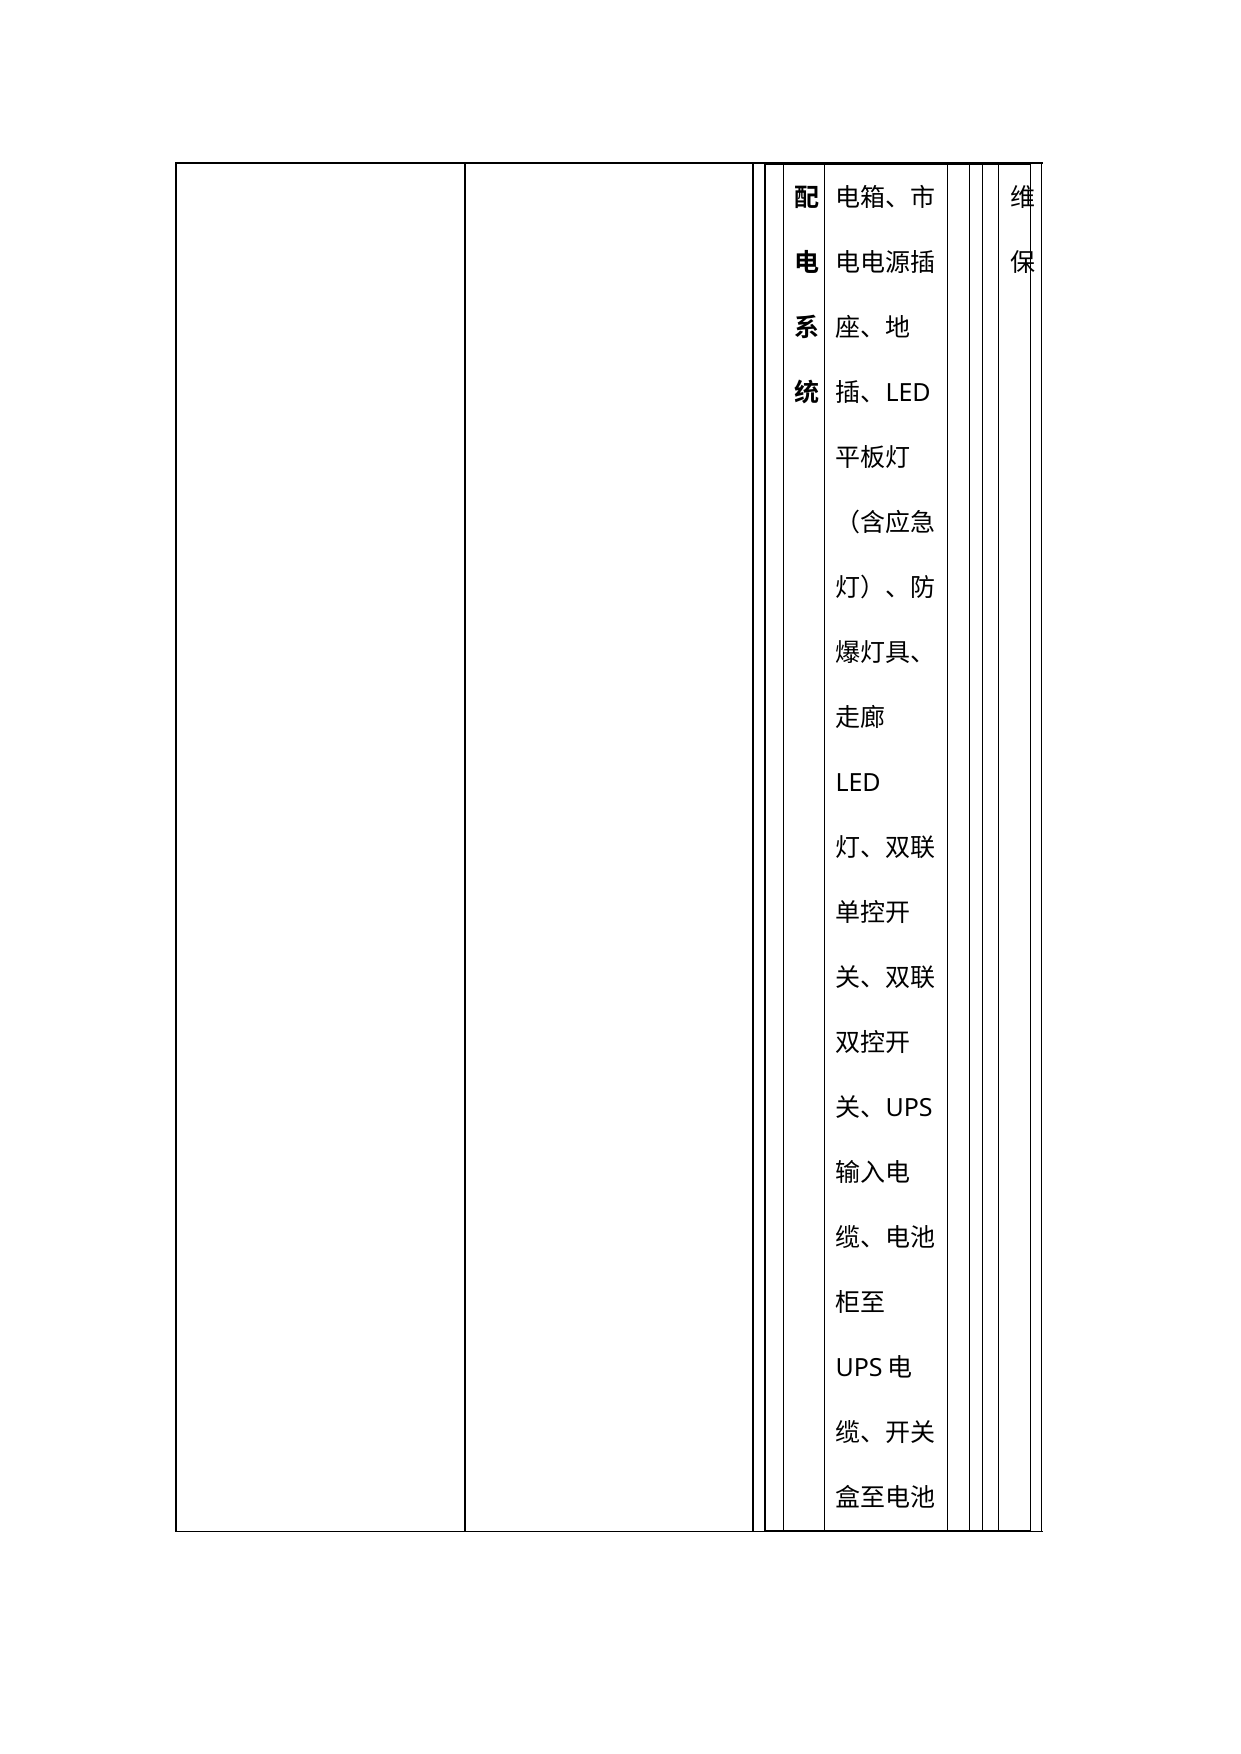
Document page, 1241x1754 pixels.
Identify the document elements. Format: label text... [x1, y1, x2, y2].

table_cell [466, 164, 752, 1531]
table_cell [970, 165, 982, 1530]
table_cell 1 [177, 164, 464, 1531]
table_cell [983, 165, 998, 1530]
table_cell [766, 165, 783, 1530]
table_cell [754, 164, 764, 1531]
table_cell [948, 165, 969, 1530]
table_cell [1031, 164, 1041, 1531]
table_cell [784, 165, 824, 1530]
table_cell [999, 165, 1030, 1530]
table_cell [825, 165, 947, 1530]
